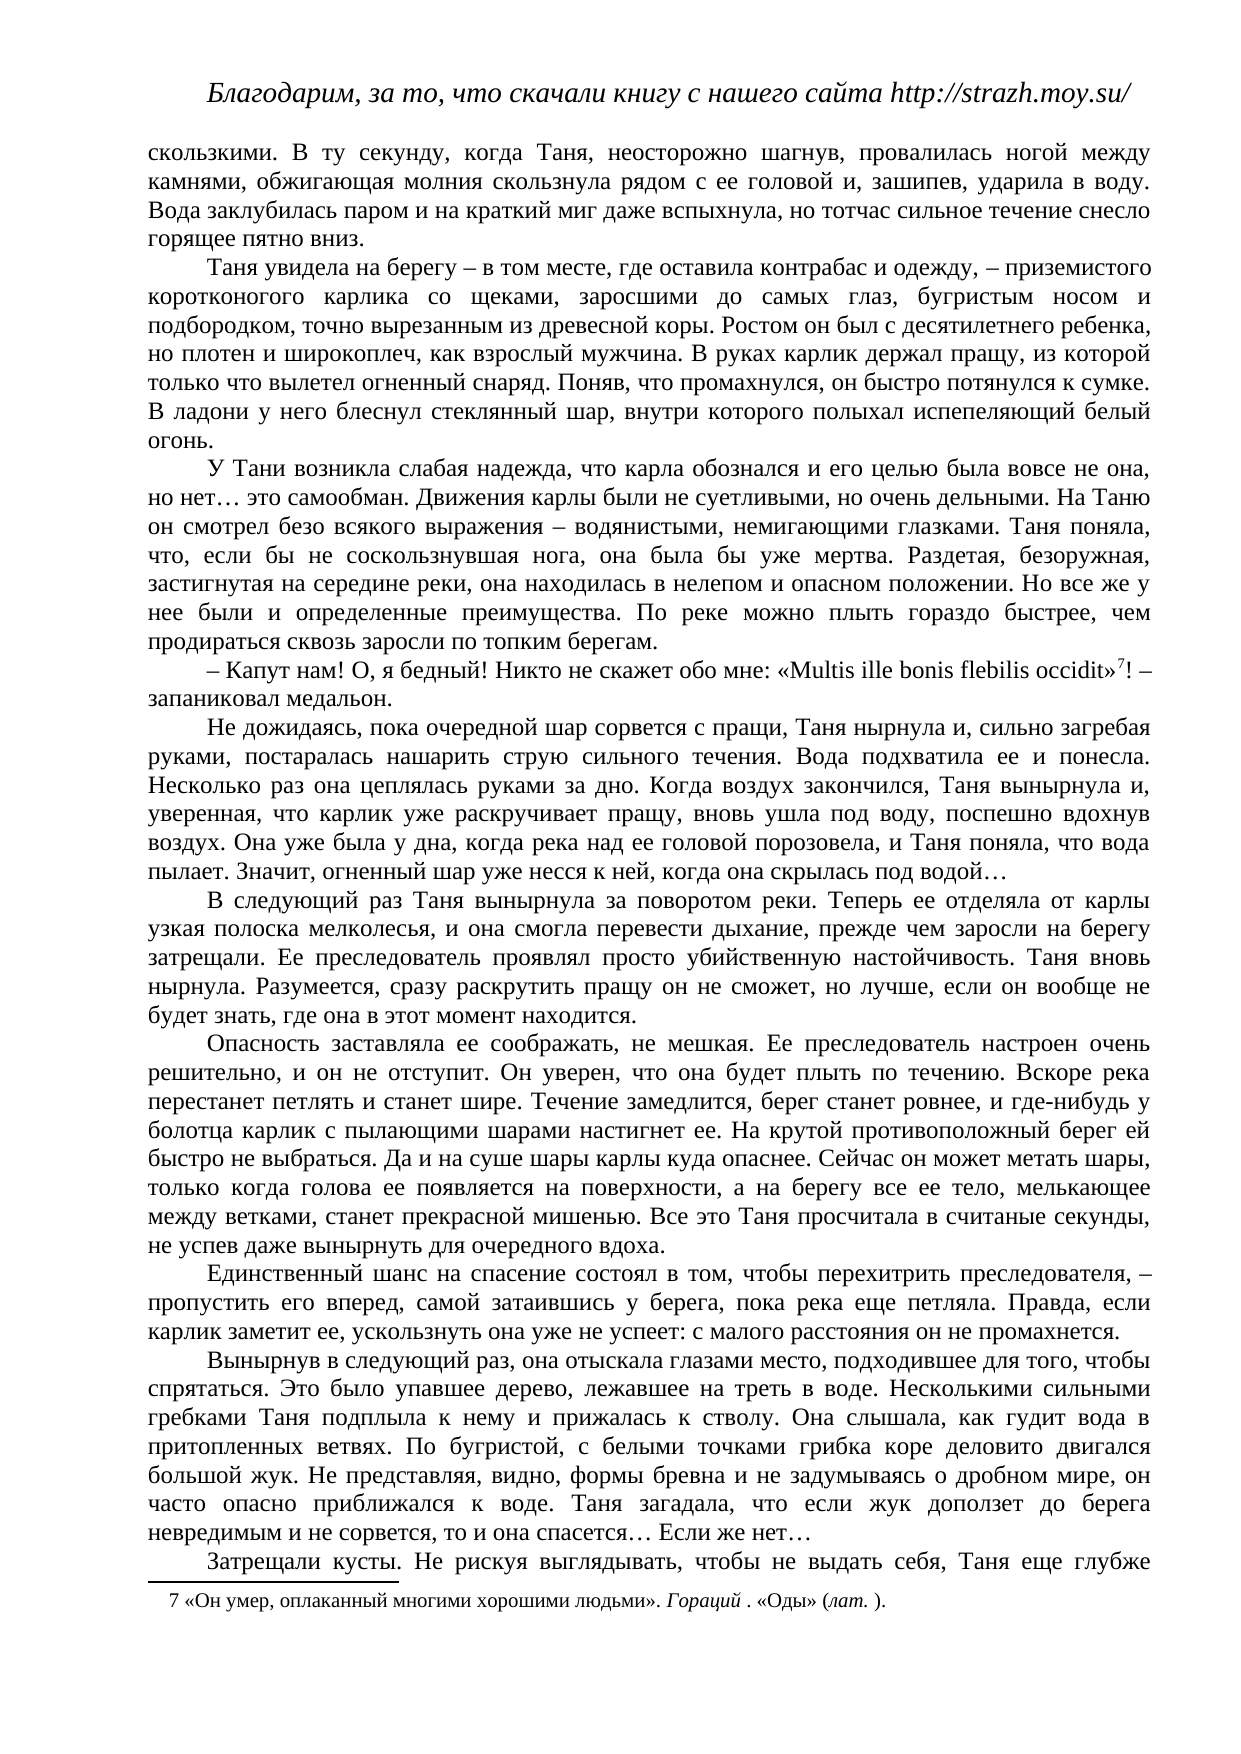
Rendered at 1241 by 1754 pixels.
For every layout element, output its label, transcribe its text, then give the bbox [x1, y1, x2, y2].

text – Капут нам! О, я бедный! Никто не скажет обо мне: «Multis ille bonis flebilis occidit»! – запаниковал медальон. [148, 655, 1152, 712]
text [148, 137, 1152, 252]
text У Тани возникла слабая надежда, что карла обознался и его целью была вовсе не она, но нет… это самообман. Движения карлы были не суетливыми, но очень дельными. На Таню он смотрел безо всякого выражения – водянистыми, немигающими глазками. Таня поняла, что, если бы не соскользнувшая нога, она была бы уже мертва. Раздетая, безоружная, застигнутая на середине реки, она находилась в нелепом и опасном положении. Но все же у нее были и определенные преимущества. По реке можно плыть гораздо быстрее, чем продираться сквозь заросли по топким берегам. [148, 453, 1152, 655]
text Вынырнув в следующий раз, она отыскала глазами место, подходившее для того, чтобы спрятаться. Это было упавшее дерево, лежавшее на треть в воде. Несколькими сильными гребками Таня подплыла к нему и прижалась к стволу. Она слышала, как гудит вода в притопленных ветвях. По бугристой, с белыми точками грибка коре деловито двигался большой жук. Не представляя, видно, формы бревна и не задумываясь о дробном мире, он часто опасно приближался к воде. Таня загадала, что если жук доползет до берега невредимым и не сорвется, то и она спасется… Если же нет… [148, 1345, 1152, 1546]
text Единственный шанс на спасение состоял в том, чтобы перехитрить преследователя, – пропустить его вперед, самой затаившись у берега, пока река еще петляла. Правда, если карлик заметит ее, ускользнуть она уже не успеет: с малого расстояния он не промахнется. [148, 1258, 1152, 1345]
text Опасность заставляла ее соображать, не мешкая. Ее преследователь настроен очень решительно, и он не отступит. Он уверен, что она будет плыть по течению. Вскоре река перестанет петлять и станет шире. Течение замедлится, берег станет ровнее, и где-нибудь у болотца карлик с пылающими шарами настигнет ее. На крутой противоположный берег ей быстро не выбраться. Да и на суше шары карлы куда опаснее. Сейчас он может метать шары, только когда голова ее появляется на поверхности, а на берегу все ее тело, мелькающее между ветками, станет прекрасной мишенью. Все это Таня просчитала в считаные секунды, не успев даже вынырнуть для очередного вдоха. [148, 1028, 1152, 1258]
text В следующий раз Таня вынырнула за поворотом реки. Теперь ее отделяла от карлы узкая полоска мелколесья, и она смогла перевести дыхание, прежде чем заросли на берегу затрещали. Ее преследователь проявлял просто убийственную настойчивость. Таня вновь нырнула. Разумеется, сразу раскрутить пращу он не сможет, но лучше, если он вообще не будет знать, где она в этот момент находится. [148, 885, 1152, 1028]
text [148, 1546, 1152, 1575]
text Не дожидаясь, пока очередной шар сорвется с пращи, Таня нырнула и, сильно загребая руками, постаралась нашарить струю сильного течения. Вода подхватила ее и понесла. Несколько раз она цеплялась руками за дно. Когда воздух закончился, Таня вынырнула и, уверенная, что карлик уже раскручивает пращу, вновь ушла под воду, поспешно вдохнув воздух. Она уже была у дна, когда река над ее головой порозовела, и Таня поняла, что вода пылает. Значит, огненный шар уже несся к ней, когда она скрылась под водой… [148, 712, 1152, 885]
text Таня увидела на берегу – в том месте, где оставила контрабас и одежду, – приземистого коротконогого карлика со щеками, заросшими до самых глаз, бугристым носом и подбородком, точно вырезанным из древесной коры. Ростом он был с десятилетнего ребенка, но плотен и широкоплеч, как взрослый мужчина. В руках карлик держал пращу, из которой только что вылетел огненный снаряд. Поняв, что промахнулся, он быстро потянулся к сумке. В ладони у него блеснул стеклянный шар, внутри которого полыхал испепеляющий белый огонь. [148, 252, 1152, 453]
